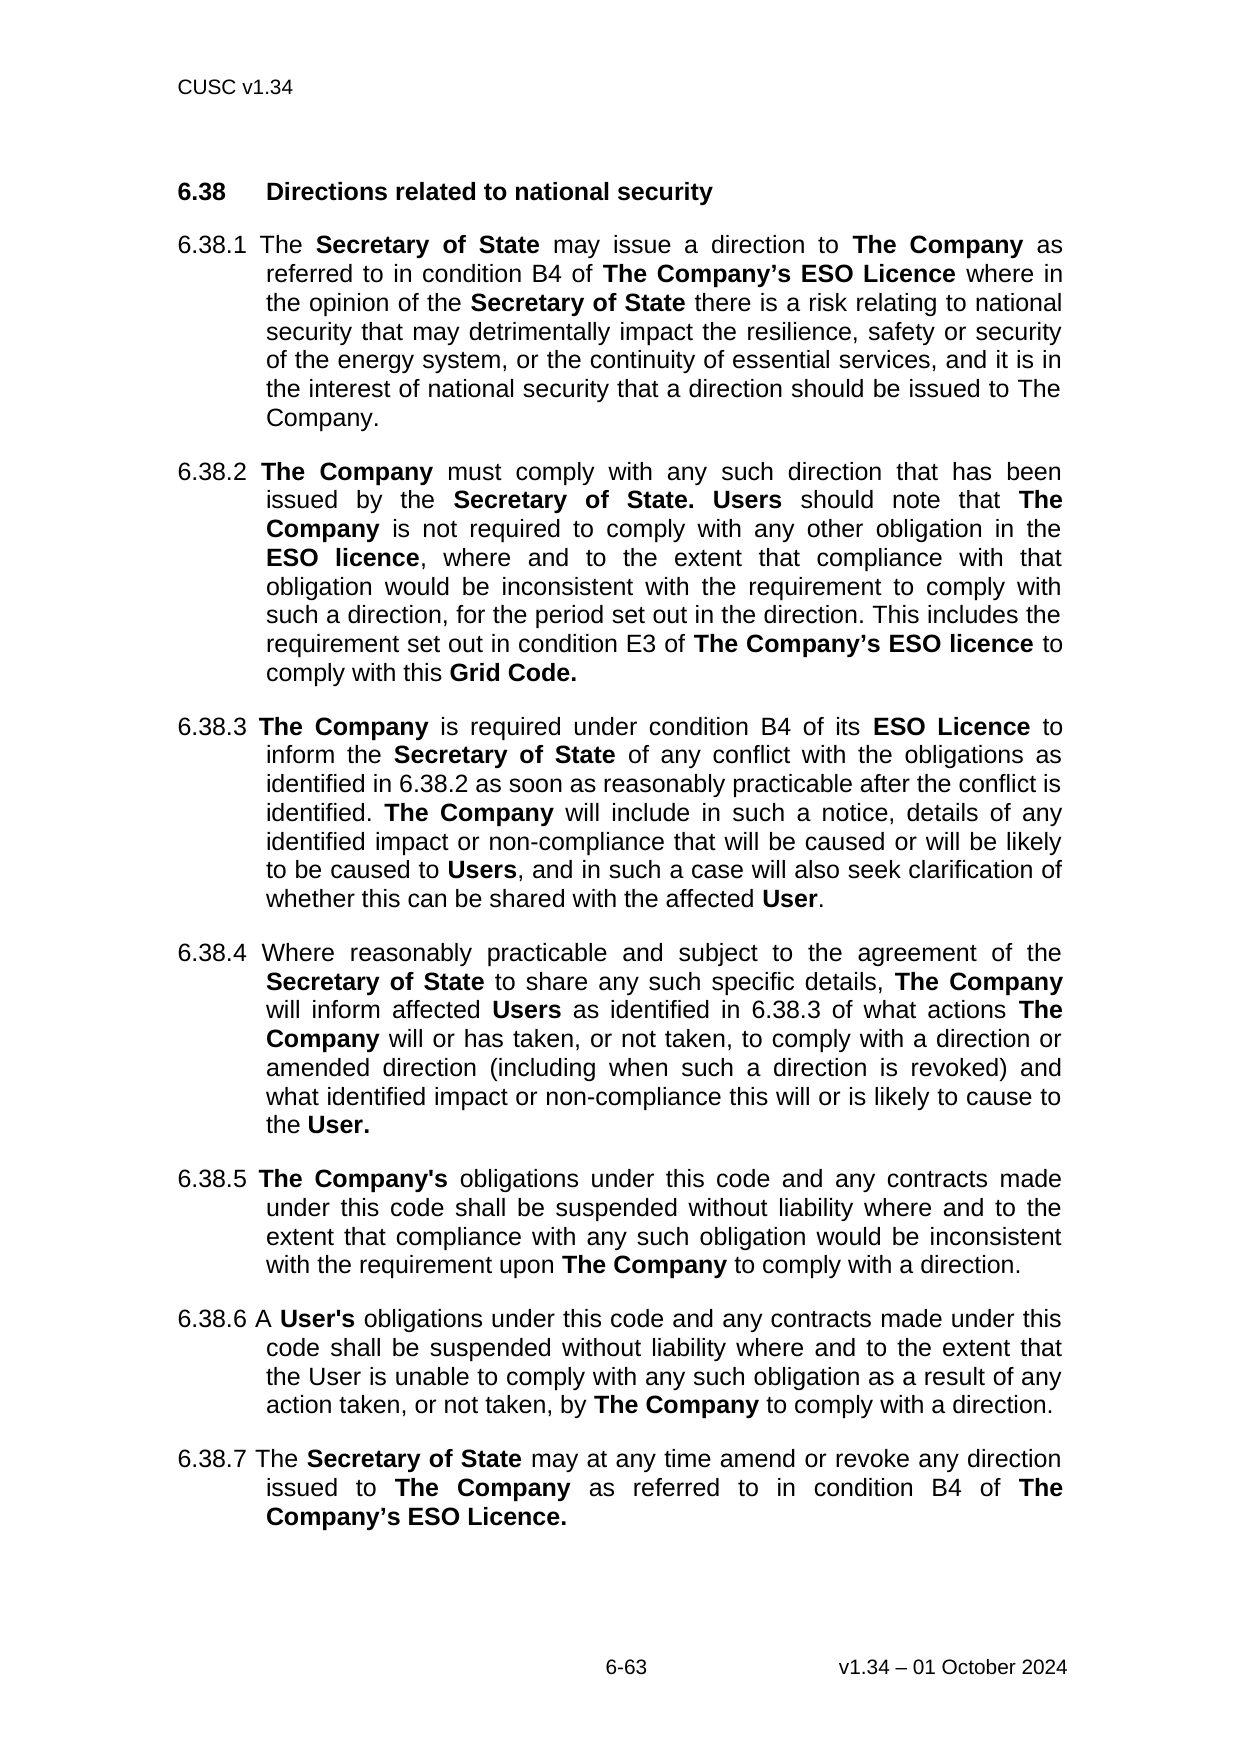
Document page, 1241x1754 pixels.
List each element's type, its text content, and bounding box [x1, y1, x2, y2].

subtitle 6.38 Directions related to national security [177, 176, 1063, 205]
subtitle 6.38.5 The Company's obligations under this code and any contracts made under this code shall be suspended without liability where and to the extent that compliance with any such obligation would be inconsistent with the requirement upon The Company to comply with a direction. [177, 1164, 1063, 1279]
subtitle 6.38.4 Where reasonably practicable and subject to the agreement of the Secretary of State to share any such specific details, The Company will inform affected Users as identified in 6.38.3 of what actions The Company will or has taken, or not taken, to comply with a direction or amended direction (including when such a direction is revoked) and what identified impact or non-compliance this will or is likely to cause to the User. [177, 938, 1063, 1139]
subtitle 6.38.1 The Secretary of State may issue a direction to The Company as referred to in condition B4 of The Company’s ESO Licence where in the opinion of the Secretary of State there is a risk relating to national security that may detrimentally impact the resilience, safety or security of the energy system, or the continuity of essential services, and it is in the interest of national security that a direction should be issued to The Company. [177, 230, 1063, 431]
subtitle 6.38.2 The Company must comply with any such direction that has been issued by the Secretary of State. Users should note that The Company is not required to comply with any other obligation in the ESO licence, where and to the extent that compliance with that obligation would be inconsistent with the requirement to comply with such a direction, for the period set out in the direction. This includes the requirement set out in condition E3 of The Company’s ESO licence to comply with this Grid Code. [177, 456, 1063, 686]
subtitle 6.38.6 A User's obligations under this code and any contracts made under this code shall be suspended without liability where and to the extent that the User is unable to comply with any such obligation as a result of any action taken, or not taken, by The Company to comply with a direction. [177, 1304, 1063, 1419]
subtitle 6.38.7 The Secretary of State may at any time amend or revoke any direction issued to The Company as referred to in condition B4 of The Company’s ESO Licence. [177, 1444, 1063, 1530]
subtitle 6.38.3 The Company is required under condition B4 of its ESO Licence to inform the Secretary of State of any conflict with the obligations as identified in 6.38.2 as soon as reasonably practicable after the conflict is identified. The Company will include in such a notice, details of any identified impact or non-compliance that will be caused or will be likely to be caused to Users, and in such a case will also seek clarification of whether this can be shared with the affected User. [177, 711, 1063, 913]
